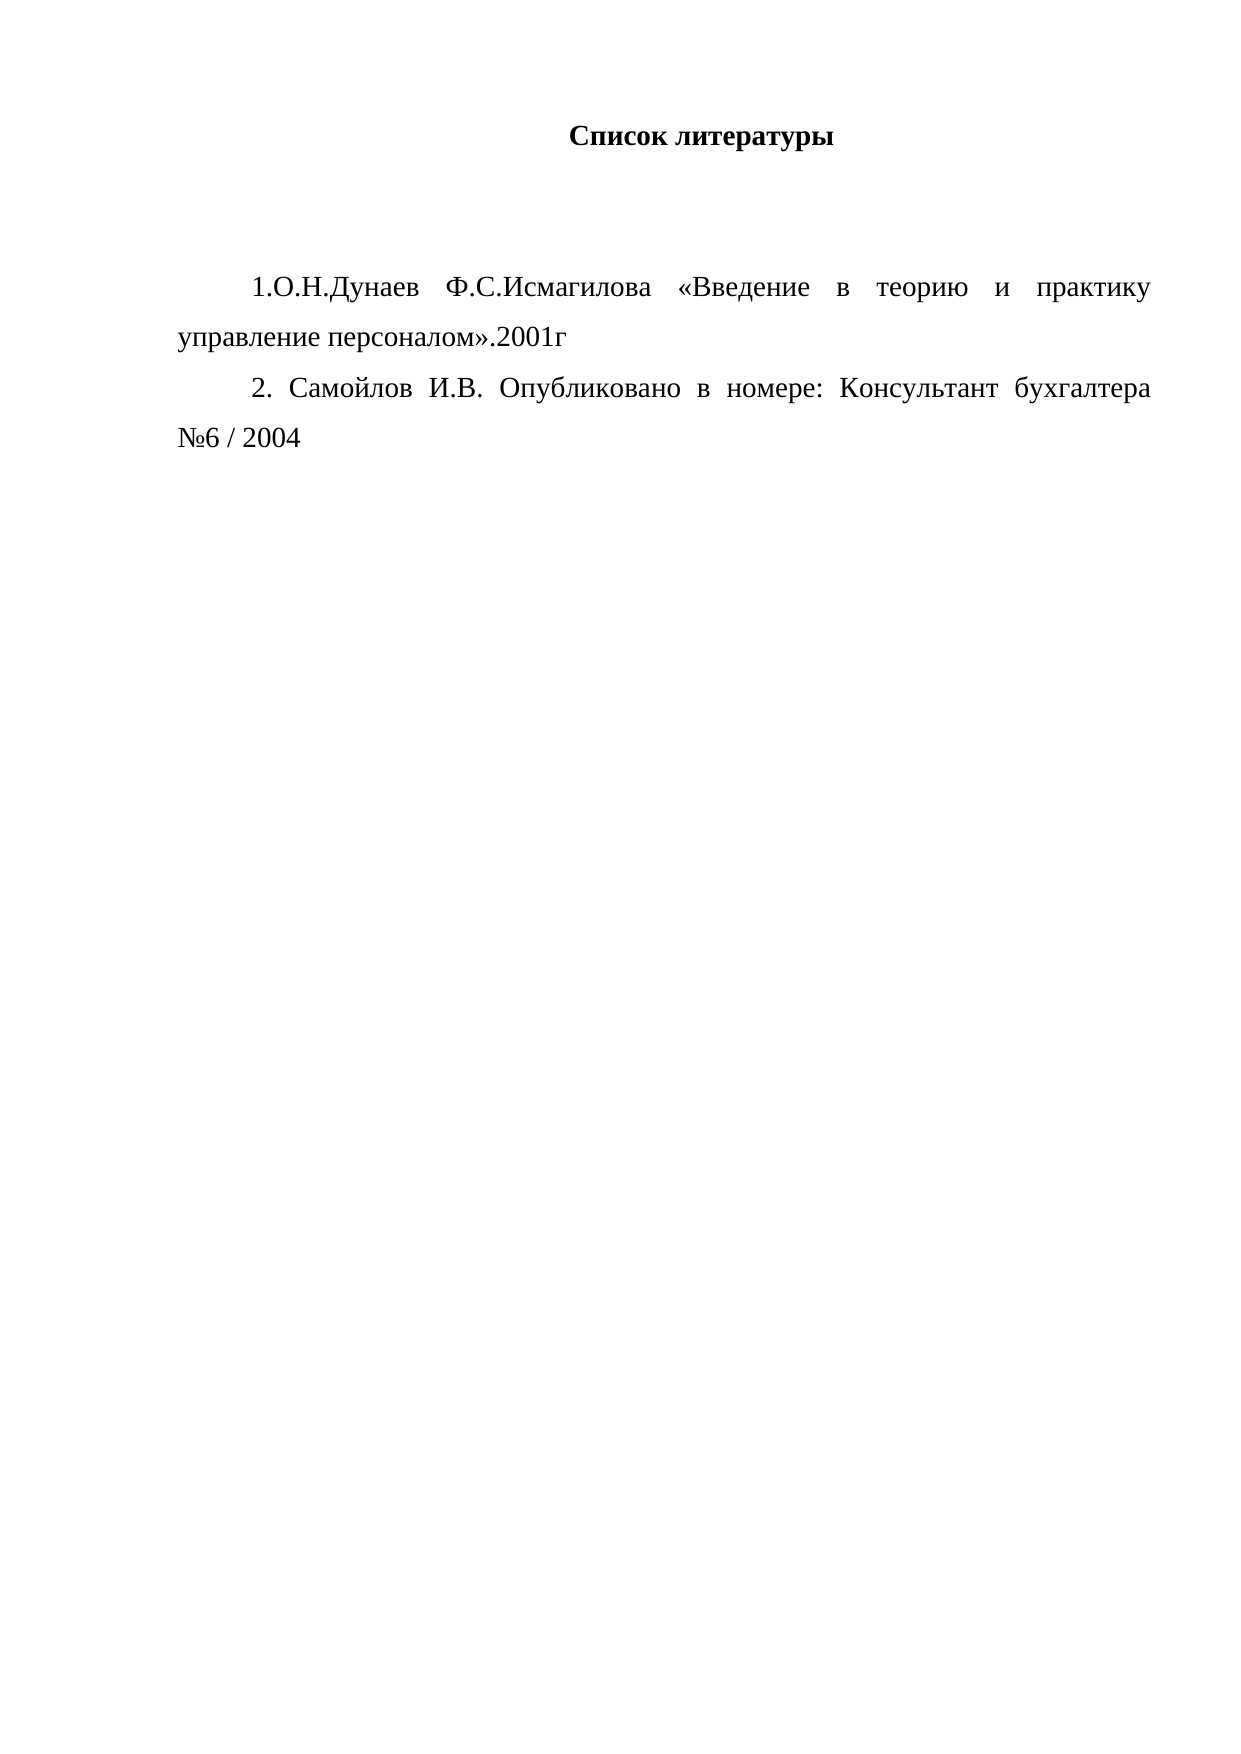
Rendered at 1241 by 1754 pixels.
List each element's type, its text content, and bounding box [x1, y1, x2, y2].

text 1.О.Н.Дунаев Ф.С.Исмагилова «Введение в теорию и практику управление персоналом».2001г [177, 269, 1152, 353]
text 2. Самойлов И.В. Опубликовано в номере: Консультант бухгалтера №6 / 2004 [177, 370, 1152, 453]
text Список литературы [177, 118, 1152, 152]
